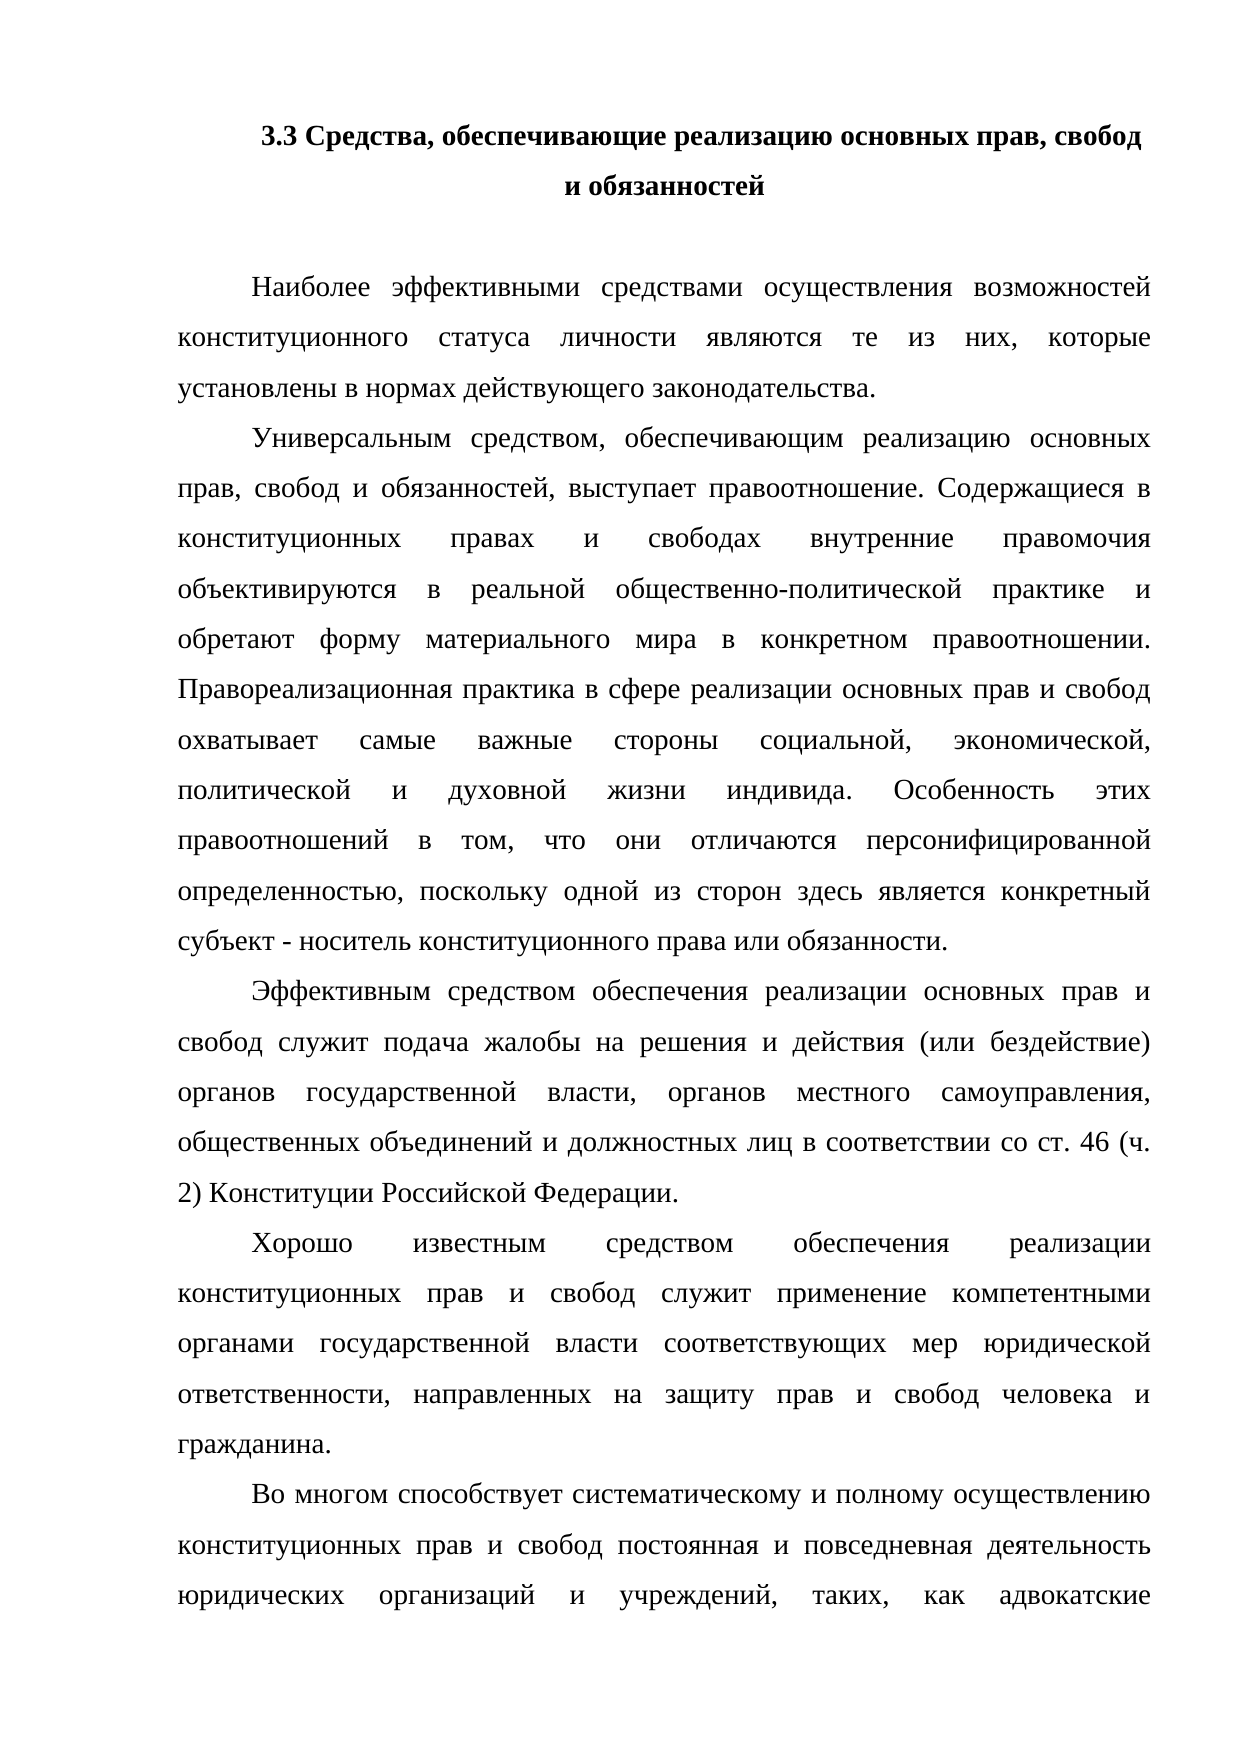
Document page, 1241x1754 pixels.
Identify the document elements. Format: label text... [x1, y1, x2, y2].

text 3.3 Средства, обеспечивающие реализацию основных прав, свобод и обязанностей [177, 118, 1152, 202]
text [177, 1477, 1152, 1611]
text Универсальным средством, обеспечивающим реализацию основных прав, свобод и обязанностей, выступает правоотношение. Содержащиеся в конституционных правах и свободах внутренние правомочия объективируются в реальной общественно-политической практике и обретают форму материального мира в конкретном правоотношении. Правореализационная практика в сфере реализации основных прав и свобод охватывает самые важные стороны социальной, экономической, политической и духовной жизни индивида. Особенность этих правоотношений в том, что они отличаются персонифицированной определенностью, поскольку одной из сторон здесь является конкретный субъект - носитель конституционного права или обязанности. [177, 420, 1152, 957]
text Хорошо известным средством обеспечения реализации конституционных прав и свобод служит применение компетентными органами государственной власти соответствующих мер юридической ответственности, направленных на защиту прав и свобод человека и гражданина. [177, 1225, 1152, 1460]
text Эффективным средством обеспечения реализации основных прав и свобод служит подача жалобы на решения и действия (или бездействие) органов государственной власти, органов местного самоуправления, общественных объединений и должностных лиц в соответствии со ст. 46 (ч. 2) Конституции Российской Федерации. [177, 973, 1152, 1208]
text Наиболее эффективными средствами осуществления возможностей конституционного статуса личности являются те из них, которые установлены в нормах действующего законодательства. [177, 269, 1152, 403]
